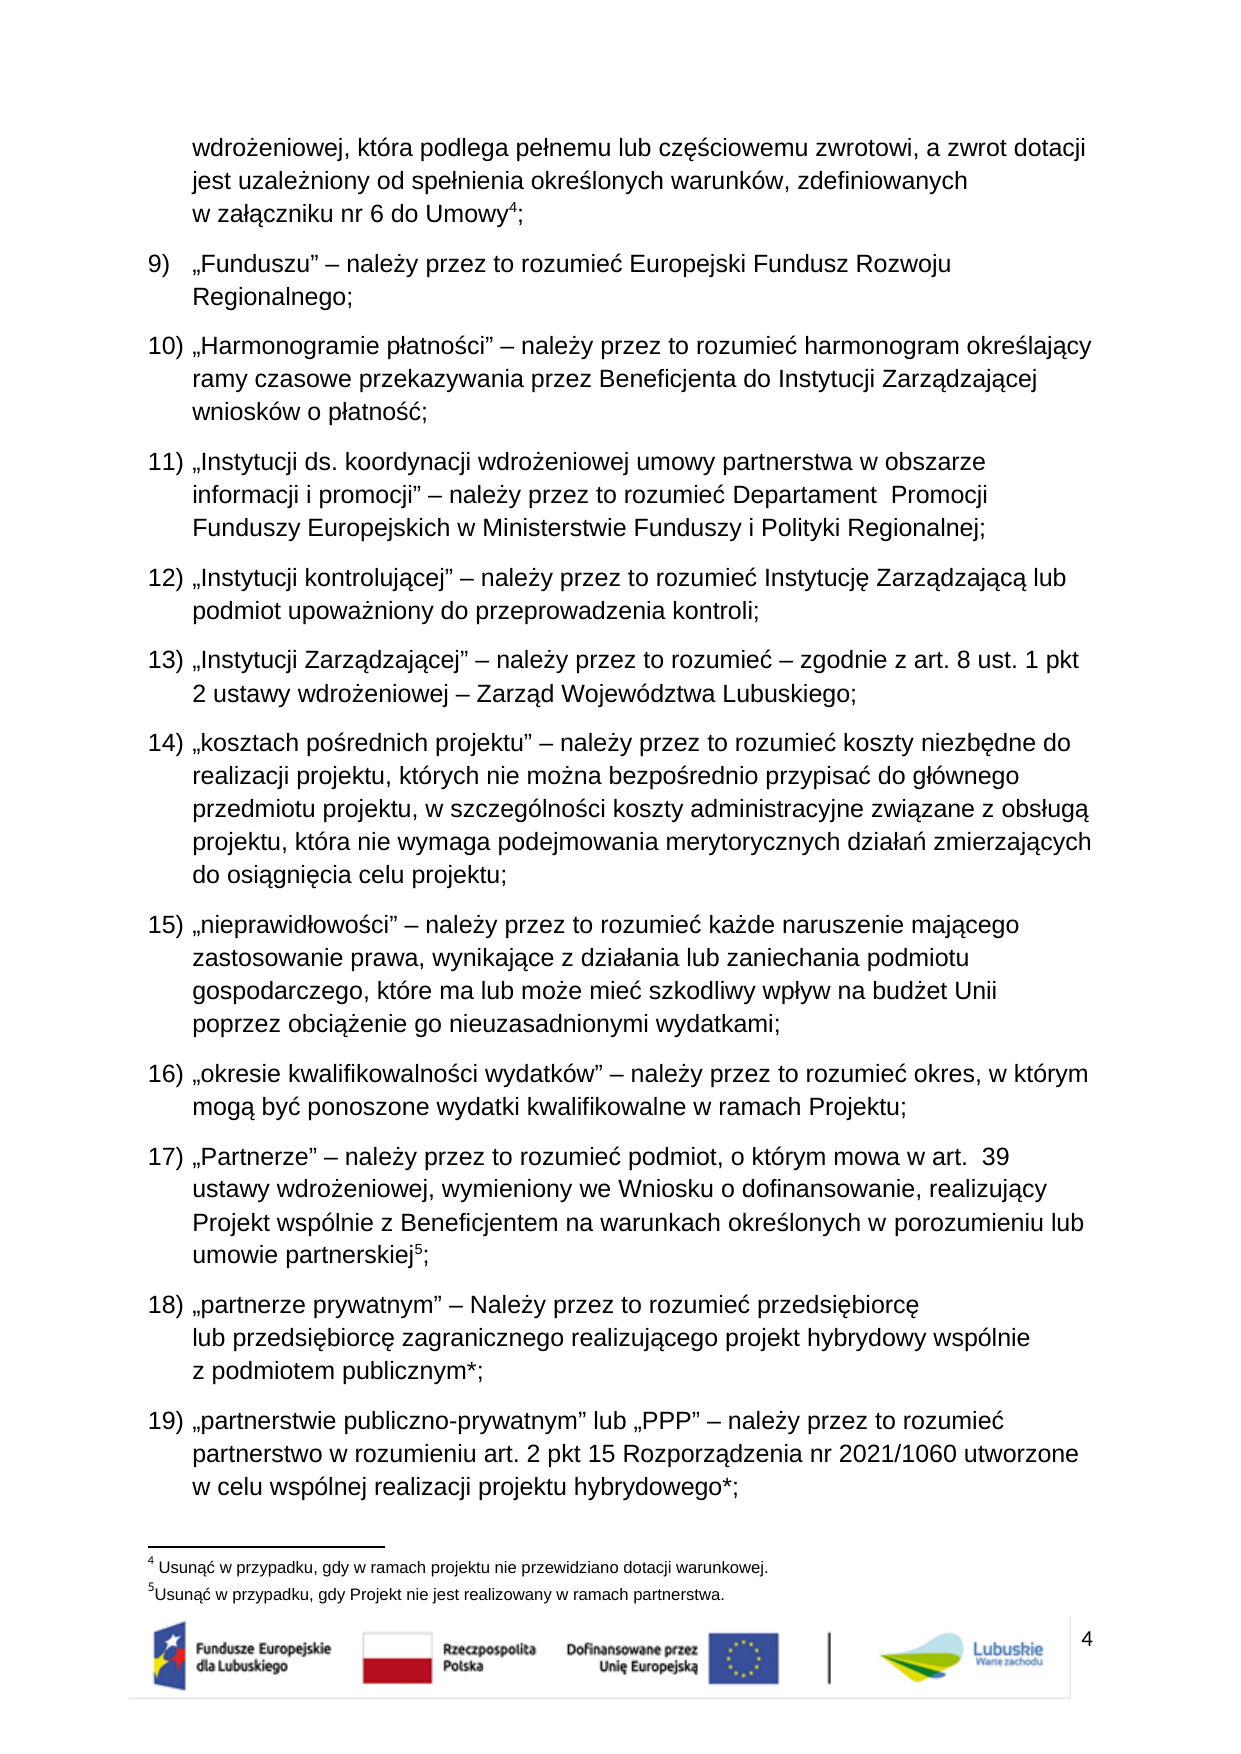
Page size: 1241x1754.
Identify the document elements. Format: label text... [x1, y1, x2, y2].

list „okresie kwalifikowalności wydatków” – należy przez to rozumieć okres, w którym mogą być ponoszone wydatki kwalifikowalne w ramach Projektu; [148, 1059, 1093, 1121]
list „Funduszu” – należy przez to rozumieć Europejski Fundusz Rozwoju Regionalnego; [148, 249, 1093, 310]
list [148, 133, 1093, 228]
list „nieprawidłowości” – należy przez to rozumieć każde naruszenie mającego zastosowanie prawa, wynikające z działania lub zaniechania podmiotu gospodarczego, które ma lub może mieć szkodliwy wpływ na budżet Unii poprzez obciążenie go nieuzasadnionymi wydatkami; [148, 910, 1093, 1038]
list „Partnerze” – należy przez to rozumieć podmiot, o którym mowa w art. 39 ustawy wdrożeniowej, wymieniony we Wniosku o dofinansowanie, realizujący Projekt wspólnie z Beneficjentem na warunkach określonych w porozumieniu lub umowie partnerskiej; [148, 1141, 1093, 1269]
list „Instytucji kontrolującej” – należy przez to rozumieć Instytucję Zarządzającą lub podmiot upoważniony do przeprowadzenia kontroli; [148, 563, 1093, 624]
picture [128, 1616, 1072, 1700]
list „Instytucji Zarządzającej” – należy przez to rozumieć – zgodnie z art. 8 ust. 1 pkt 2 ustawy wdrożeniowej – Zarząd Województwa Lubuskiego; [148, 646, 1093, 707]
list „Instytucji ds. koordynacji wdrożeniowej umowy partnerstwa w obszarze informacji i promocji” – należy przez to rozumieć Departament Promocji Funduszy Europejskich w Ministerstwie Funduszy i Polityki Regionalnej; [148, 447, 1093, 542]
list „partnerstwie publiczno-prywatnym” lub „PPP” – należy przez to rozumieć partnerstwo w rozumieniu art. 2 pkt 15 Rozporządzenia nr 2021/1060 utworzone w celu wspólnej realizacji projektu hybrydowego*; [148, 1406, 1093, 1501]
list „Harmonogramie płatności” – należy przez to rozumieć harmonogram określający ramy czasowe przekazywania przez Beneficjenta do Instytucji Zarządzającej wniosków o płatność; [148, 331, 1093, 426]
list „partnerze prywatnym” – Należy przez to rozumieć przedsiębiorcę lub przedsiębiorcę zagranicznego realizującego projekt hybrydowy wspólnie z podmiotem publicznym*; [148, 1290, 1093, 1385]
list „kosztach pośrednich projektu” – należy przez to rozumieć koszty niezbędne do realizacji projektu, których nie można bezpośrednio przypisać do głównego przedmiotu projektu, w szczególności koszty administracyjne związane z obsługą projektu, która nie wymaga podejmowania merytorycznych działań zmierzających do osiągnięcia celu projektu; [148, 728, 1093, 889]
